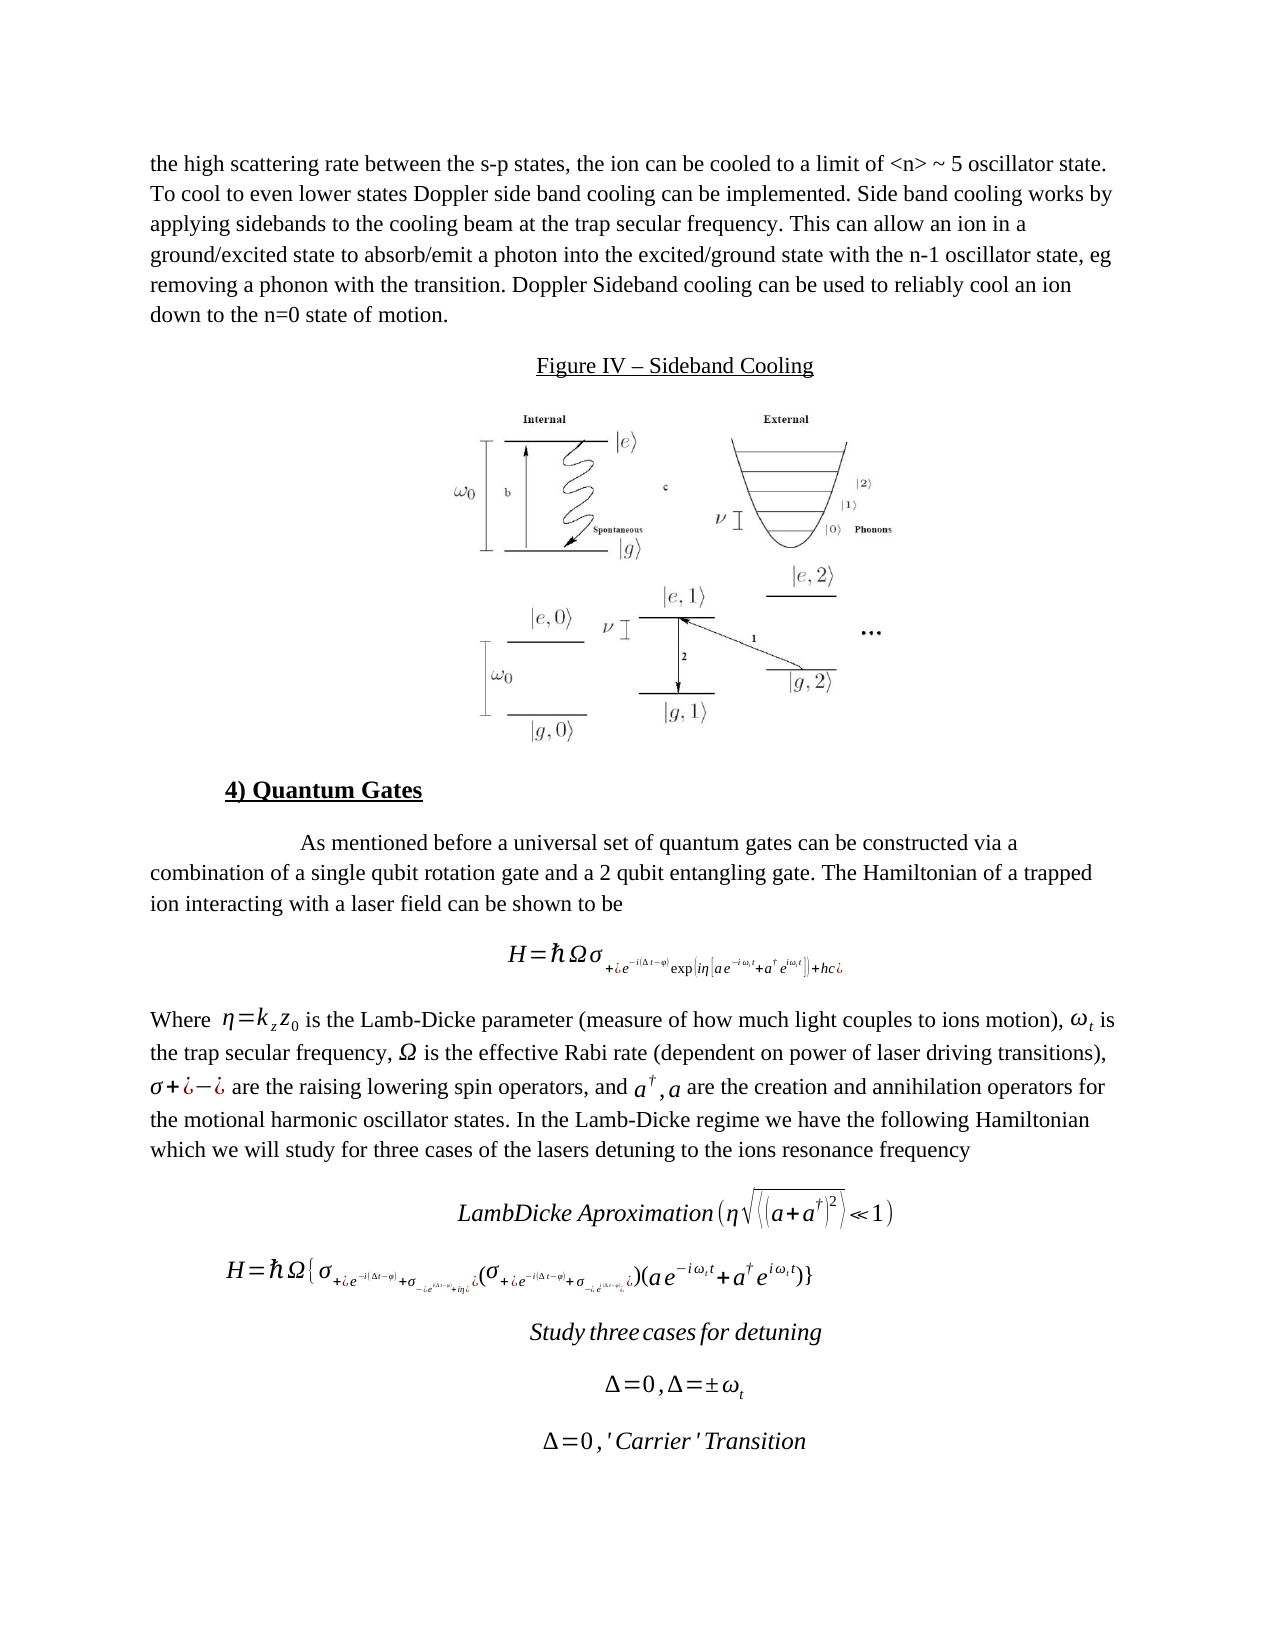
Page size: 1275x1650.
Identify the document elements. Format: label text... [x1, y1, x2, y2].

text 4) Quantum Gates [150, 775, 1125, 804]
text ()()} [150, 1256, 1125, 1293]
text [150, 150, 1125, 327]
picture [444, 403, 906, 751]
text As mentioned before a universal set of quantum gates can be constructed via a combination of a single qubit rotation gate and a 2 qubit entangling gate. The Hamiltonian of a trapped ion interacting with a laser field can be shown to be [150, 829, 1125, 916]
text Figure IV – Sideband Cooling [150, 352, 1125, 378]
text Where is the Lamb-Dicke parameter (measure of how much light couples to ions motion), is the trap secular frequency, is the effective Rabi rate (dependent on power of laser driving transitions), are the raising lowering spin operators, and are the creation and annihilation operators for the motional harmonic oscillator states. In the Lamb-Dicke regime we have the following Hamiltonian which we will study for three cases of the lasers detuning to the ions resonance frequency [150, 1003, 1125, 1162]
